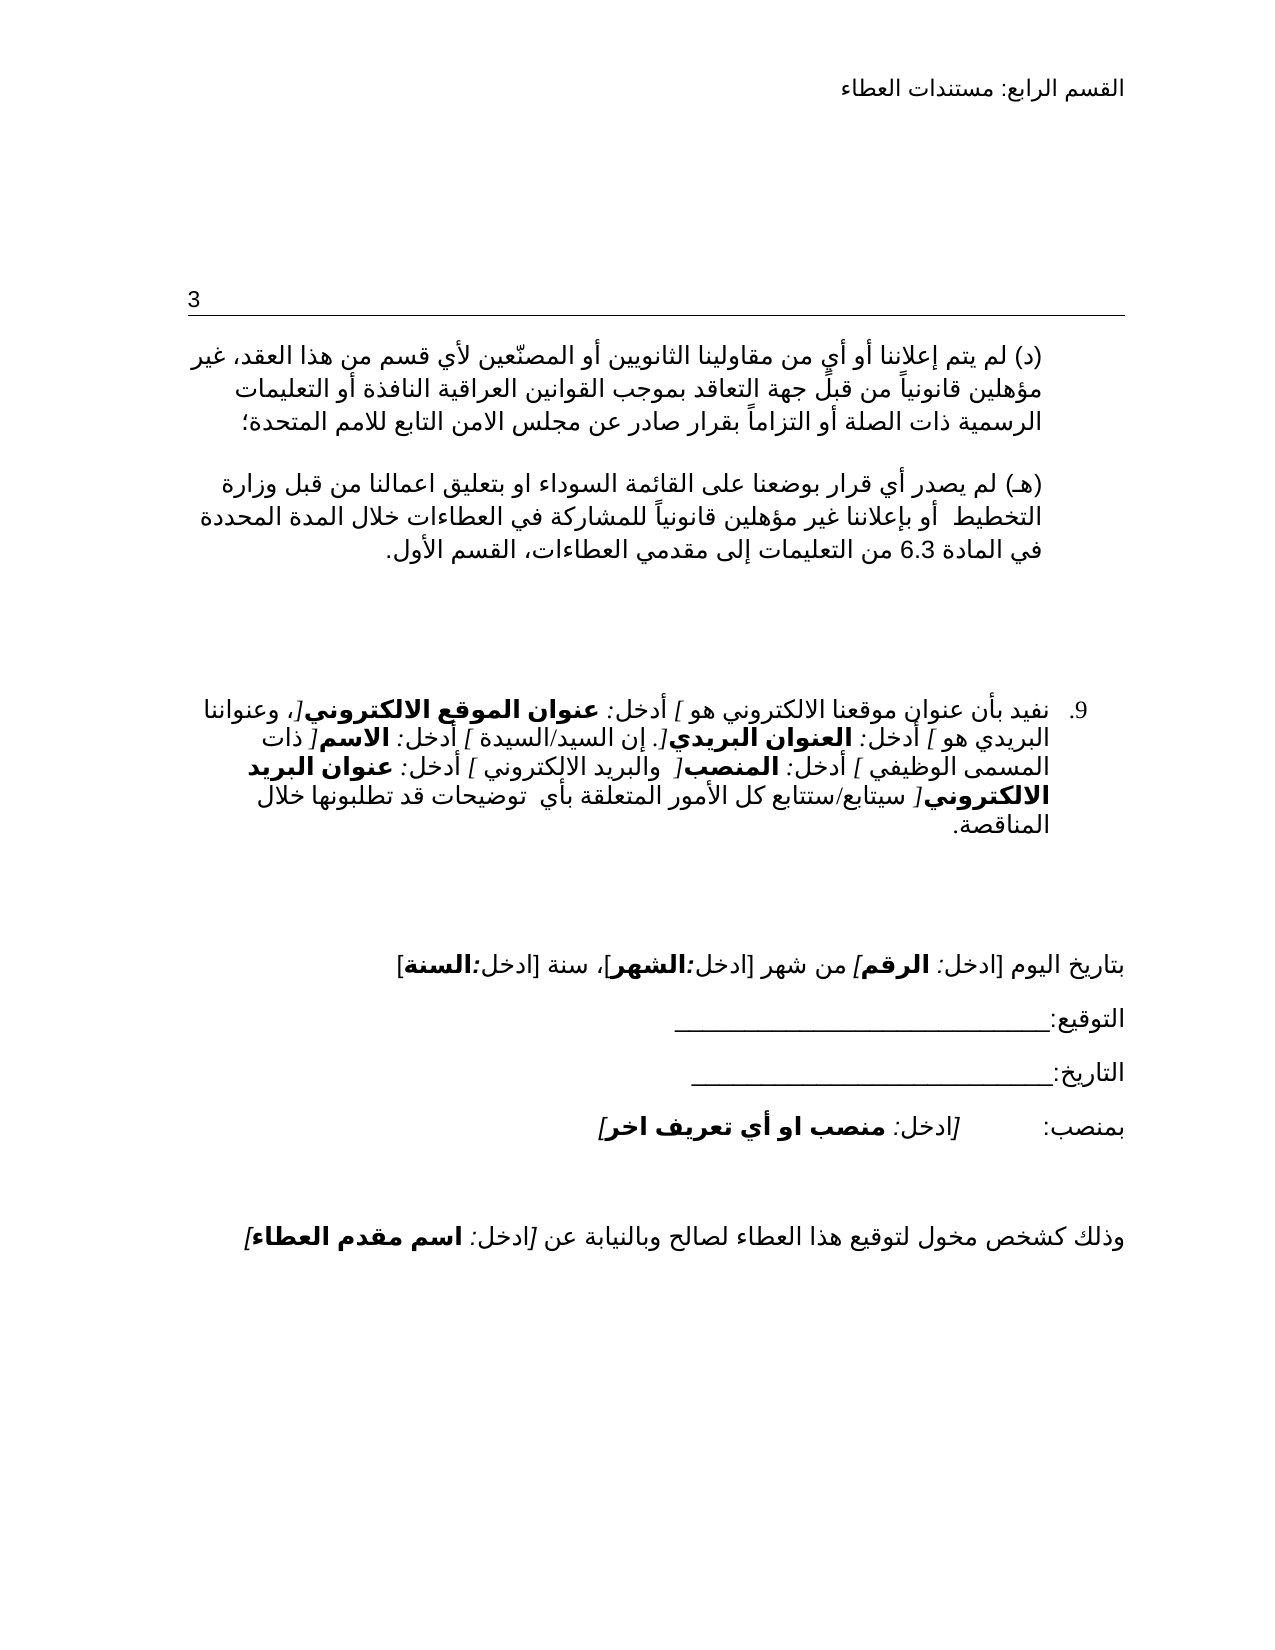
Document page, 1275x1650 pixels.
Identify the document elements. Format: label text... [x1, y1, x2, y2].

text (د) لم يتم إعلاننا أو أيٍ من مقاولينا الثانويين أو المصنّعين لأي قسم من هذا العقد، غير مؤهلين قانونياً من قبل جهة التعاقد بموجب القوانين العراقية النافذة أو التعليمات الرسمية ذات الصلة أو التزاماً بقرار صادر عن مجلس الامن التابع للامم المتحدة؛ [187, 341, 1042, 435]
text التوقيع:___________________________ [187, 1004, 1125, 1033]
text بمنصب: [ادخل: منصب او أي تعريف اخر] [187, 1112, 1125, 1141]
text وذلك كشخص مخول لتوقيع هذا العطاء لصالح وبالنيابة عن [ادخل: اسم مقدم العطاء] [187, 1221, 1125, 1250]
list نفيد بأن عنوان موقعنا الالكتروني هو ] أدخل: عنوان الموقع الالكتروني[، وعنواننا البريدي هو ] أدخل: العنوان البريدي[. إن السيد/السيدة ] أدخل: الاسم[ ذات المسمى الوظيفي ] أدخل: المنصب[ والبريد الالكتروني ] أدخل: عنوان البريد الالكتروني[ سيتابع/ستتابع كل الأمور المتعلقة بأي توضيحات قد تطلبونها خلال المناقصة. [187, 695, 1087, 838]
text التاريخ:__________________________ [187, 1058, 1125, 1087]
text بتاريخ اليوم [ادخل: الرقم] من شهر [ادخل:الشهر]، سنة [ادخل:السنة] [187, 950, 1125, 979]
text (هـ) لم يصدر أي قرار بوضعنا على القائمة السوداء او بتعليق اعمالنا من قبل وزارة التخطيط أو بإعلاننا غير مؤهلين قانونياً للمشاركة في العطاءات خلال المدة المحددة في المادة 6.3 من التعليمات إلى مقدمي العطاءات، القسم الأول. [187, 469, 1042, 564]
